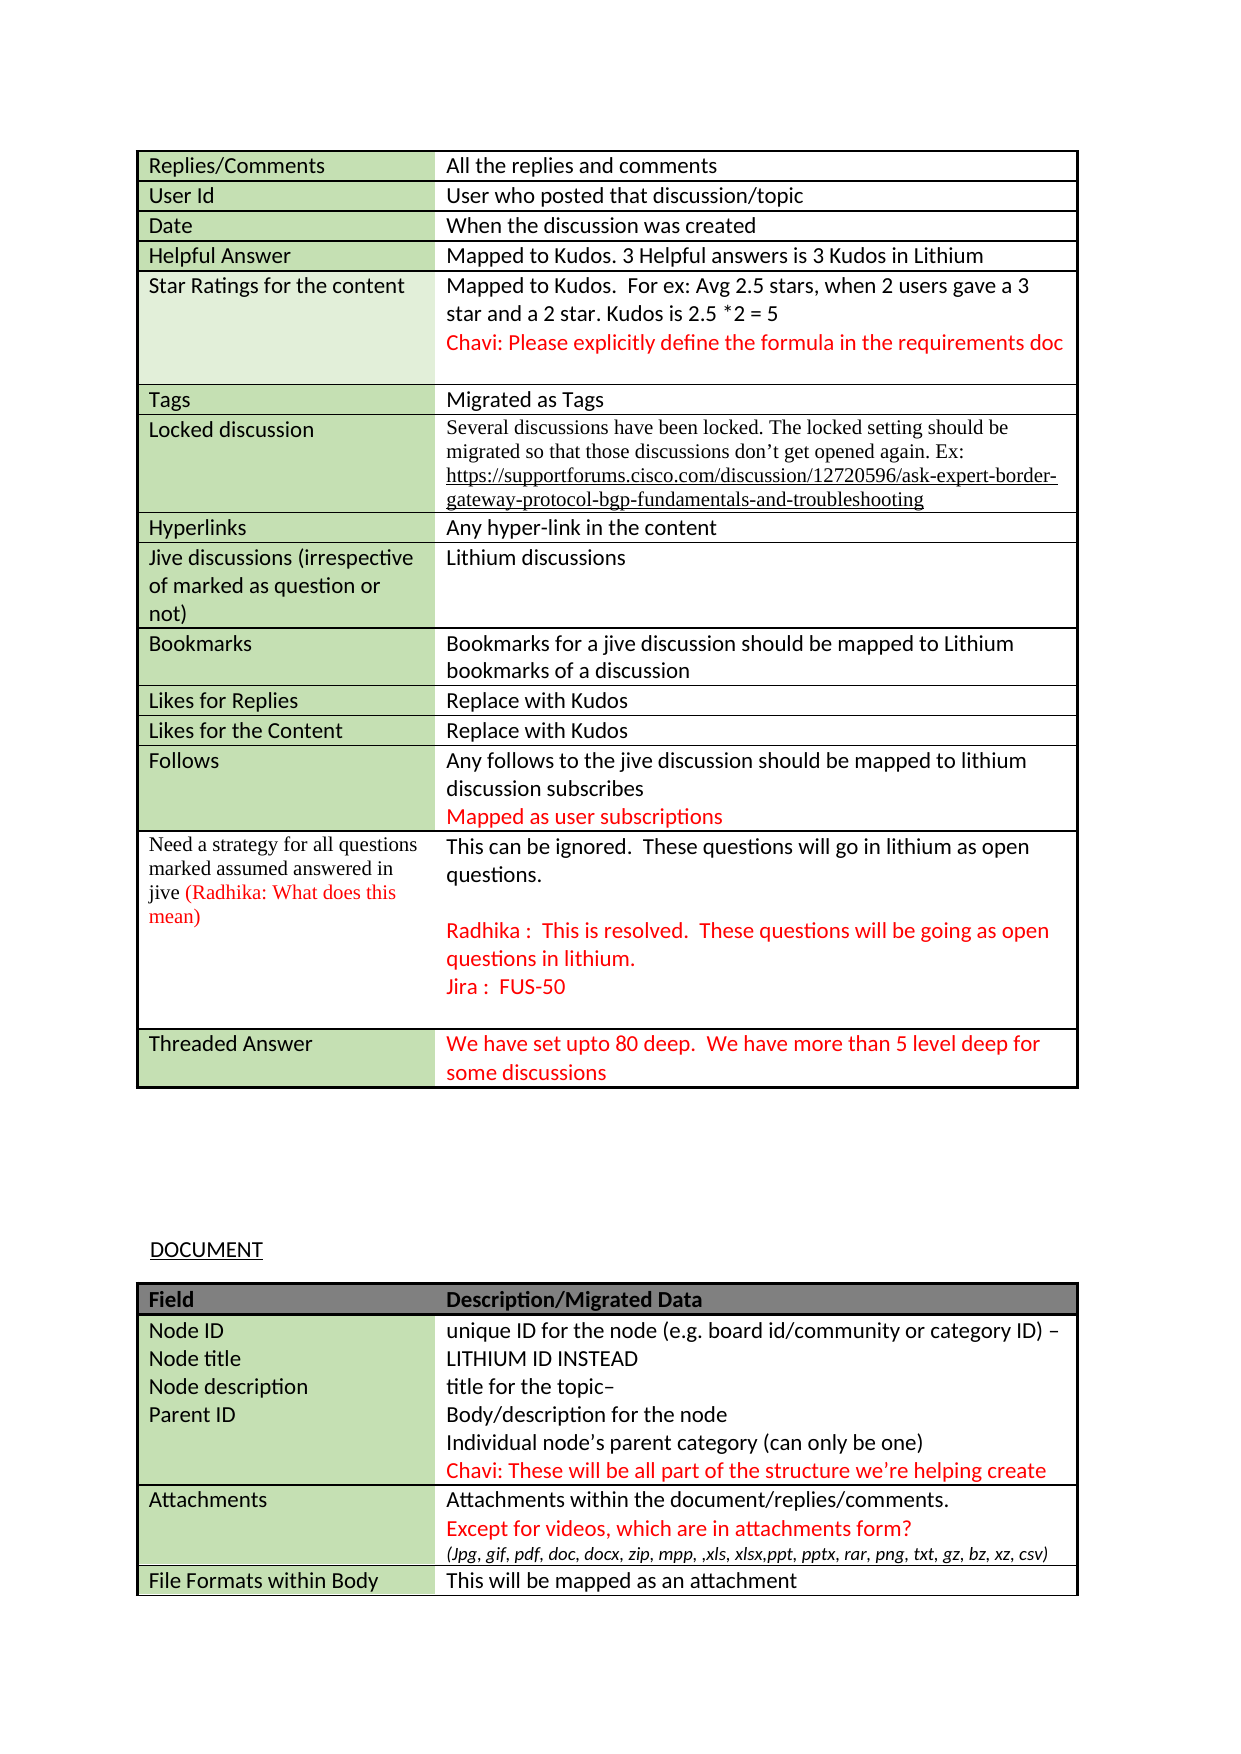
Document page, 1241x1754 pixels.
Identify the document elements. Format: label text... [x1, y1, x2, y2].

table_cell This will be mapped as an attachment [435, 1566, 1076, 1594]
table_cell Need a strategy for all questions marked assumed answered in jive (Radhika: What does this mean) [139, 832, 435, 1028]
table_cell Any follows to the jive discussion should be mapped to lithium discussion subscribes Mapped as user subscriptions [435, 746, 1076, 830]
table_cell Replies/Comments [139, 152, 435, 180]
table_cell Replace with Kudos [435, 686, 1076, 715]
table_cell Date [139, 212, 435, 240]
table_cell Likes for the Content [139, 716, 435, 745]
table_cell Node ID Node title Node description Parent ID [139, 1316, 435, 1484]
table_cell Migrated as Tags [435, 385, 1076, 414]
table_cell Locked discussion [139, 415, 435, 511]
table_cell When the discussion was created [435, 212, 1076, 240]
table_cell Mapped to Kudos. For ex: Avg 2.5 stars, when 2 users gave a 3 star and a 2 star. Kudos is 2.5 *2 = 5 Chavi: Please explicitly define the formula in the requirements doc [435, 272, 1076, 384]
table_cell unique ID for the node (e.g. board id/community or category ID) – LITHIUM ID INSTEAD title for the topic– Body/description for the node Individual node’s parent category (can only be one) Chavi: These will be all part of the structure we’re helping create [435, 1316, 1076, 1484]
table_cell Any hyper-link in the content [435, 513, 1076, 541]
table_cell User Id [139, 182, 435, 210]
table_cell File Formats within Body [139, 1566, 435, 1594]
table_cell Threaded Answer [139, 1030, 435, 1086]
table_cell Attachments [139, 1486, 435, 1564]
table_cell User who posted that discussion/topic [435, 182, 1076, 210]
table_cell Attachments within the document/replies/comments. Except for videos, which are in attachments form? (Jpg, gif, pdf, doc, docx, zip, mpp, ,xls, xlsx,ppt, pptx, rar, png, txt, gz, bz, xz, csv) [435, 1486, 1076, 1564]
table_cell Helpful Answer [139, 242, 435, 270]
table_header Description/Migrated Data [435, 1285, 1076, 1313]
table_cell Several discussions have been locked. The locked setting should be migrated so that those discussions don’t get opened again. Ex: https://supportforums.cisco.com/discussion/12720596/ask-expert-border-gateway-protocol-bgp-fundamentals-and-troubleshooting [435, 415, 1076, 511]
text DOCUMENT [150, 1235, 1090, 1263]
table_cell Replace with Kudos [435, 716, 1076, 745]
table_cell Follows [139, 746, 435, 830]
table_cell Bookmarks for a jive discussion should be mapped to Lithium bookmarks of a discussion [435, 629, 1076, 685]
table_cell Bookmarks [139, 629, 435, 685]
table_cell Jive discussions (irrespective of marked as question or not) [139, 543, 435, 627]
table_cell Star Ratings for the content [139, 272, 435, 384]
table_cell Lithium discussions [435, 543, 1076, 627]
table_cell We have set upto 80 deep. We have more than 5 level deep for some discussions [435, 1030, 1076, 1086]
table_cell Tags [139, 385, 435, 414]
table_cell Hyperlinks [139, 513, 435, 541]
table_cell All the replies and comments [435, 152, 1076, 180]
table_cell This can be ignored. These questions will go in lithium as open questions. Radhika : This is resolved. These questions will be going as open questions in lithium. Jira : FUS-50 [435, 832, 1076, 1028]
table_cell Likes for Replies [139, 686, 435, 715]
table_header Field [139, 1285, 435, 1313]
table_cell Mapped to Kudos. 3 Helpful answers is 3 Kudos in Lithium [435, 242, 1076, 270]
